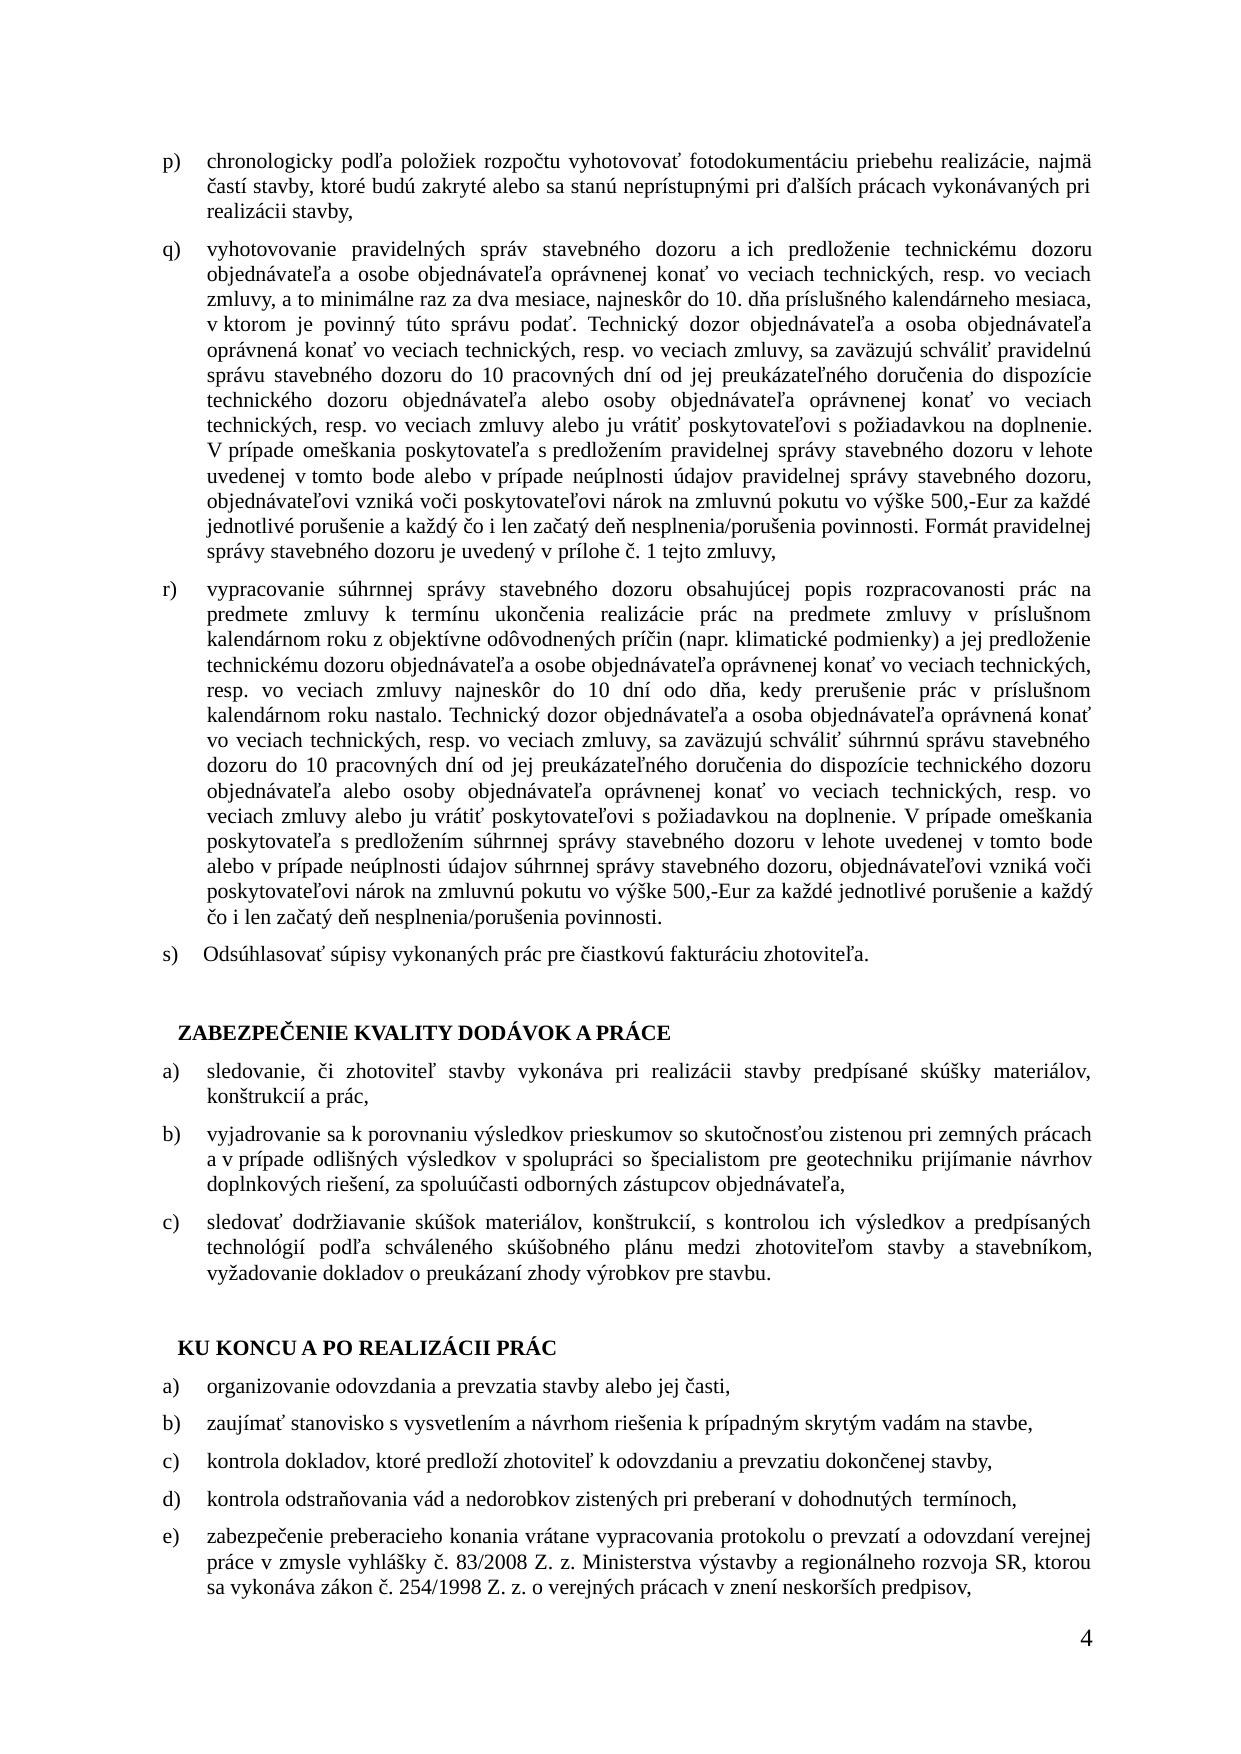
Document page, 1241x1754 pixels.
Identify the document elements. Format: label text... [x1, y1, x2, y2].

list Odsúhlasovať súpisy vykonaných prác pre čiastkovú fakturáciu zhotoviteľa. [162, 941, 1093, 967]
list kontrola odstraňovania vád a nedorobkov zistených pri preberaní v dohodnutých termínoch, [162, 1486, 1093, 1511]
list vyjadrovanie sa k porovnaniu výsledkov prieskumov so skutočnosťou zistenou pri zemných prácach a v prípade odlišných výsledkov v spolupráci so špecialistom pre geotechniku prijímanie návrhov doplnkových riešení, za spoluúčasti odborných zástupcov objednávateľa, [162, 1121, 1093, 1197]
list zaujímať stanovisko s vysvetlením a návrhom riešenia k prípadným skrytým vadám na stavbe, [162, 1410, 1093, 1436]
list chronologicky podľa položiek rozpočtu vyhotovovať fotodokumentáciu priebehu realizácie, najmä častí stavby, ktoré budú zakryté alebo sa stanú neprístupnými pri ďalších prácach vykonávaných pri realizácii stavby, [162, 148, 1093, 223]
list vyhotovovanie pravidelných správ stavebného dozoru a ich predloženie technickému dozoru objednávateľa a osobe objednávateľa oprávnenej konať vo veciach technických, resp. vo veciach zmluvy, a to minimálne raz za dva mesiace, najneskôr do 10. dňa príslušného kalendárneho mesiaca, v ktorom je povinný túto správu podať. Technický dozor objednávateľa a osoba objednávateľa oprávnená konať vo veciach technických, resp. vo veciach zmluvy, sa zaväzujú schváliť pravidelnú správu stavebného dozoru do 10 pracovných dní od jej preukázateľného doručenia do dispozície technického dozoru objednávateľa alebo osoby objednávateľa oprávnenej konať vo veciach technických, resp. vo veciach zmluvy alebo ju vrátiť poskytovateľovi s požiadavkou na doplnenie. V prípade omeškania poskytovateľa s predložením pravidelnej správy stavebného dozoru v lehote uvedenej v tomto bode alebo v prípade neúplnosti údajov pravidelnej správy stavebného dozoru, objednávateľovi vzniká voči poskytovateľovi nárok na zmluvnú pokutu vo výške 500,-Eur za každé jednotlivé porušenie a každý čo i len začatý deň nesplnenia/porušenia povinnosti. Formát pravidelnej správy stavebného dozoru je uvedený v prílohe č. 1 tejto zmluvy, [162, 236, 1093, 563]
list sledovať dodržiavanie skúšok materiálov, konštrukcií, s kontrolou ich výsledkov a predpísaných technológií podľa schváleného skúšobného plánu medzi zhotoviteľom stavby a stavebníkom, vyžadovanie dokladov o preukázaní zhody výrobkov pre stavbu. [162, 1209, 1093, 1285]
list sledovanie, či zhotoviteľ stavby vykonáva pri realizácii stavby predpísané skúšky materiálov, konštrukcií a prác, [162, 1058, 1093, 1108]
text KU KONCU A PO REALIZÁCII PRÁC [177, 1335, 1093, 1360]
list vypracovanie súhrnnej správy stavebného dozoru obsahujúcej popis rozpracovanosti prác na predmete zmluvy k termínu ukončenia realizácie prác na predmete zmluvy v príslušnom kalendárnom roku z objektívne odôvodnených príčin (napr. klimatické podmienky) a jej predloženie technickému dozoru objednávateľa a osobe objednávateľa oprávnenej konať vo veciach technických, resp. vo veciach zmluvy najneskôr do 10 dní odo dňa, kedy prerušenie prác v príslušnom kalendárnom roku nastalo. Technický dozor objednávateľa a osoba objednávateľa oprávnená konať vo veciach technických, resp. vo veciach zmluvy, sa zaväzujú schváliť súhrnnú správu stavebného dozoru do 10 pracovných dní od jej preukázateľného doručenia do dispozície technického dozoru objednávateľa alebo osoby objednávateľa oprávnenej konať vo veciach technických, resp. vo veciach zmluvy alebo ju vrátiť poskytovateľovi s požiadavkou na doplnenie. V prípade omeškania poskytovateľa s predložením súhrnnej správy stavebného dozoru v lehote uvedenej v tomto bode alebo v prípade neúplnosti údajov súhrnnej správy stavebného dozoru, objednávateľovi vzniká voči poskytovateľovi nárok na zmluvnú pokutu vo výške 500,-Eur za každé jednotlivé porušenie a každý čo i len začatý deň nesplnenia/porušenia povinnosti. [162, 576, 1093, 929]
list organizovanie odovzdania a prevzatia stavby alebo jej časti, [162, 1373, 1093, 1398]
list kontrola dokladov, ktoré predloží zhotoviteľ k odovzdaniu a prevzatiu dokončenej stavby, [162, 1448, 1093, 1473]
text ZABEZPEČENIE KVALITY DODÁVOK A PRÁCE [177, 1020, 1093, 1046]
list zabezpečenie preberacieho konania vrátane vypracovania protokolu o prevzatí a odovzdaní verejnej práce v zmysle vyhlášky č. 83/2008 Z. z. Ministerstva výstavby a regionálneho rozvoja SR, ktorou sa vykonáva zákon č. 254/1998 Z. z. o verejných prácach v znení neskorších predpisov, [162, 1523, 1093, 1599]
